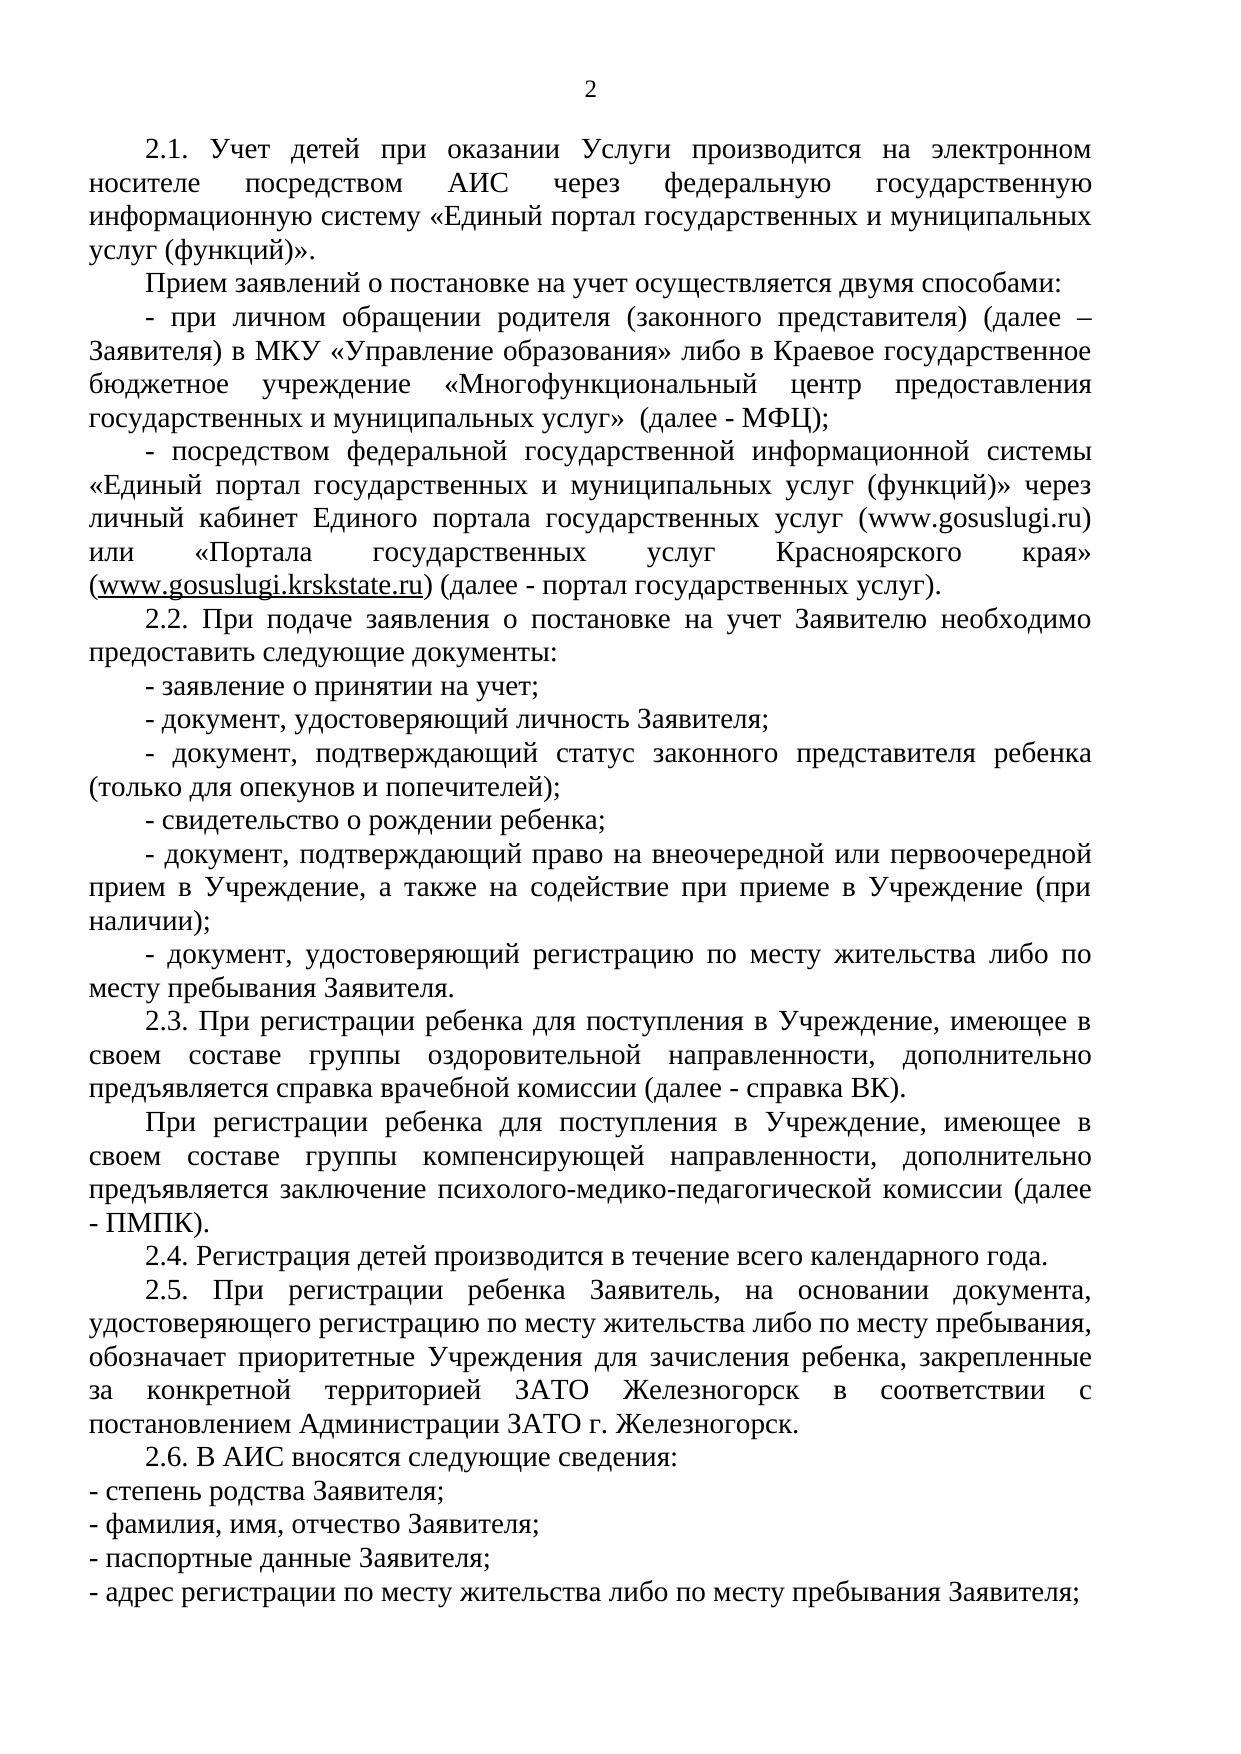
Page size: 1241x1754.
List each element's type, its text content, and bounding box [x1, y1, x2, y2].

text - документ, удостоверяющий личность Заявителя; [88, 702, 1092, 735]
text - документ, подтверждающий статус законного представителя ребенка (только для опекунов и попечителей); [88, 735, 1092, 802]
text - степень родства Заявителя; [88, 1473, 1092, 1507]
text - документ, удостоверяющий регистрацию по месту жительства либо по месту пребывания Заявителя. [88, 936, 1092, 1003]
text 2.4. Регистрация детей производится в течение всего календарного года. [88, 1238, 1092, 1272]
text - паспортные данные Заявителя; [88, 1540, 1092, 1574]
text - документ, подтверждающий право на внеочередной или первоочередной прием в Учреждение, а также на содействие при приеме в Учреждение (при наличии); [88, 836, 1092, 936]
text - свидетельство о рождении ребенка; [88, 802, 1092, 836]
text 2.5. При регистрации ребенка Заявитель, на основании документа, удостоверяющего регистрацию по месту жительства либо по месту пребывания, обозначает приоритетные Учреждения для зачисления ребенка, закрепленные за конкретной территорией ЗАТО Железногорск в соответствии с постановлением Администрации ЗАТО г. Железногорск. [88, 1272, 1092, 1439]
text 2.3. При регистрации ребенка для поступления в Учреждение, имеющее в своем составе группы оздоровительной направленности, дополнительно предъявляется справка врачебной комиссии (далее - справка ВК). [88, 1003, 1092, 1104]
text - фамилия, имя, отчество Заявителя; [88, 1507, 1092, 1540]
text 2.2. При подаче заявления о постановке на учет Заявителю необходимо предоставить следующие документы: [88, 601, 1092, 668]
text 2.6. В АИС вносятся следующие сведения: [88, 1439, 1092, 1473]
text Прием заявлений о постановке на учет осуществляется двумя способами: [88, 266, 1092, 299]
text - при личном обращении родителя (законного представителя) (далее – Заявителя) в МКУ «Управление образования» либо в Краевое государственное бюджетное учреждение «Многофункциональный центр предоставления государственных и муниципальных услуг» (далее - МФЦ); [88, 299, 1092, 433]
text - посредством федеральной государственной информационной системы «Единый портал государственных и муниципальных услуг (функций)» через личный кабинет Единого портала государственных услуг (www.gosuslugi.ru) или «Портала государственных услуг Красноярского края» (www.gosuslugi.krskstate.ru) (далее - портал государственных услуг). [88, 433, 1092, 601]
text 2.1. Учет детей при оказании Услуги производится на электронном носителе посредством АИС через федеральную государственную информационную систему «Единый портал государственных и муниципальных услуг (функций)». [88, 131, 1092, 266]
text При регистрации ребенка для поступления в Учреждение, имеющее в своем составе группы компенсирующей направленности, дополнительно предъявляется заключение психолого-медико-педагогической комиссии (далее - ПМПК). [88, 1104, 1092, 1238]
text - заявление о принятии на учет; [88, 668, 1092, 702]
text - адрес регистрации по месту жительства либо по месту пребывания Заявителя; [88, 1574, 1092, 1607]
